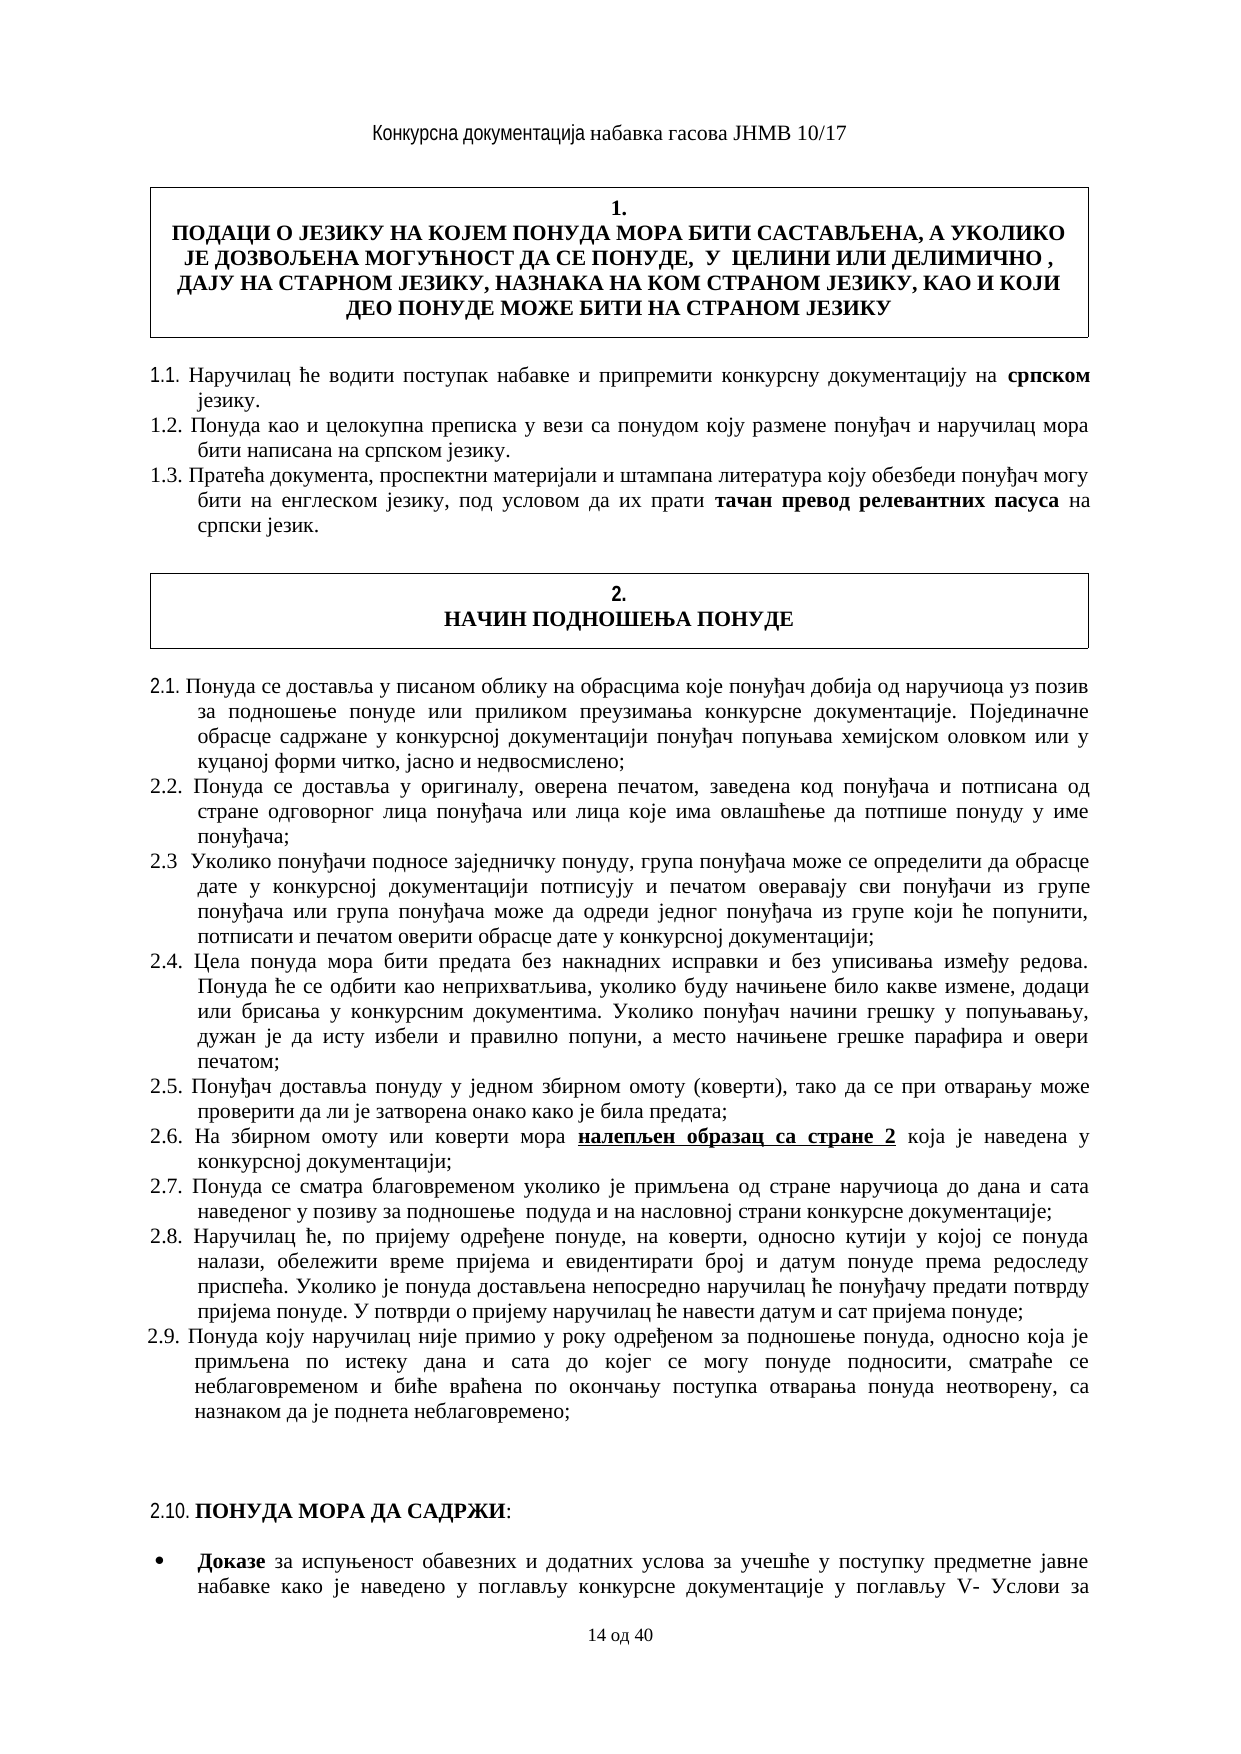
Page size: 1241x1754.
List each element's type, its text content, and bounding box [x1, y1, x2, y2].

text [150, 1548, 1090, 1598]
text 1.2. Понуда као и целокупна преписка у вези са понудом коју размене понуђач и наручилац мора бити написана на српском језику. [150, 412, 1090, 462]
text 2.7. Понуда се сматра благовременом уколико је примљена од стране наручиоца до дана и сата наведеног у позиву за подношење подуда и на насловној страни конкурсне документације; [150, 1173, 1090, 1223]
text 2.8. Наручилац ће, по пријему одређене понуде, на коверти, односно кутији у којој се понуда налази, обележити време пријема и евидентирати број и датум понуде према редоследу приспећа. Уколико је понуда достављена непосредно наручилац ће понуђачу предати потврду пријема понуде. У потврди о пријему наручилац ће навести датум и сат пријема понуде; [150, 1223, 1090, 1323]
text 1.3. Пратећа документа, проспектни материјали и штампана литература коју обезбеди понуђач могу бити на енглеском језику, под условом да их прати тачан превод релевантних пасуса на српски језик. [150, 462, 1090, 537]
text 2.6. На збирном омоту или коверти мора налепљен образац са стране 2 која је наведена у конкурсној документацији; [150, 1123, 1090, 1173]
text 2.4. Цела понуда мора бити предата без накнадних исправки и без уписивања између редова. Понуда ће се одбити као неприхватљива, уколико буду начињене било какве измене, додаци или брисања у конкурсним документима. Уколико понуђач начини грешку у попуњавању, дужан је да исту избели и правилно попуни, а место начињене грешке парафира и овери печатом; [150, 948, 1090, 1073]
text 2.9. Понуда коју наручилац није примио у року одређеном за подношење понуда, односно која је примљена по истеку дана и сата до којег се могу понуде подносити, сматраће се неблаговременом и биће враћена по окончању поступка отварања понуда неотворену, са назнаком да је поднета неблаговремено; [147, 1323, 1090, 1423]
text 2.3 Уколико понуђачи подносе заједничку понуду, група понуђача може се определити да обрасце дате у конкурсној документацији потписују и печатом оверавају сви понуђачи из групе понуђача или група понуђача може да одреди једног понуђача из групе који ће попунити, потписати и печатом оверити обрасце дате у конкурсној документацији; [150, 848, 1090, 948]
text 2.5. Понуђач доставља понуду у једном збирном омоту (коверти), тако да се при отварању може проверити да ли је затворена онако како је била предата; [150, 1073, 1090, 1123]
text 2.10. ПОНУДА МОРА ДА САДРЖИ: [150, 1498, 1090, 1523]
text 2.1. Понуда се доставља у писаном облику на обрасцима које понуђач добија од наручиоца уз позив за подношење понуде или приликом преузимања конкурсне документације. Појединачне обрасце садржане у конкурсној документацији понуђач попуњава хемијском оловком или у куцаној форми читко, јасно и недвосмислено; [150, 673, 1090, 773]
text 2.2. Понуда се доставља у оригиналу, оверена печатом, заведена код понуђача и потписана од стране одговорног лица понуђача или лица које има овлашћење да потпише понуду у име понуђача; [150, 773, 1090, 848]
text 1.1. Наручилац ће водити поступак набавке и припремити конкурсну документацију на српском језику. [150, 362, 1090, 412]
